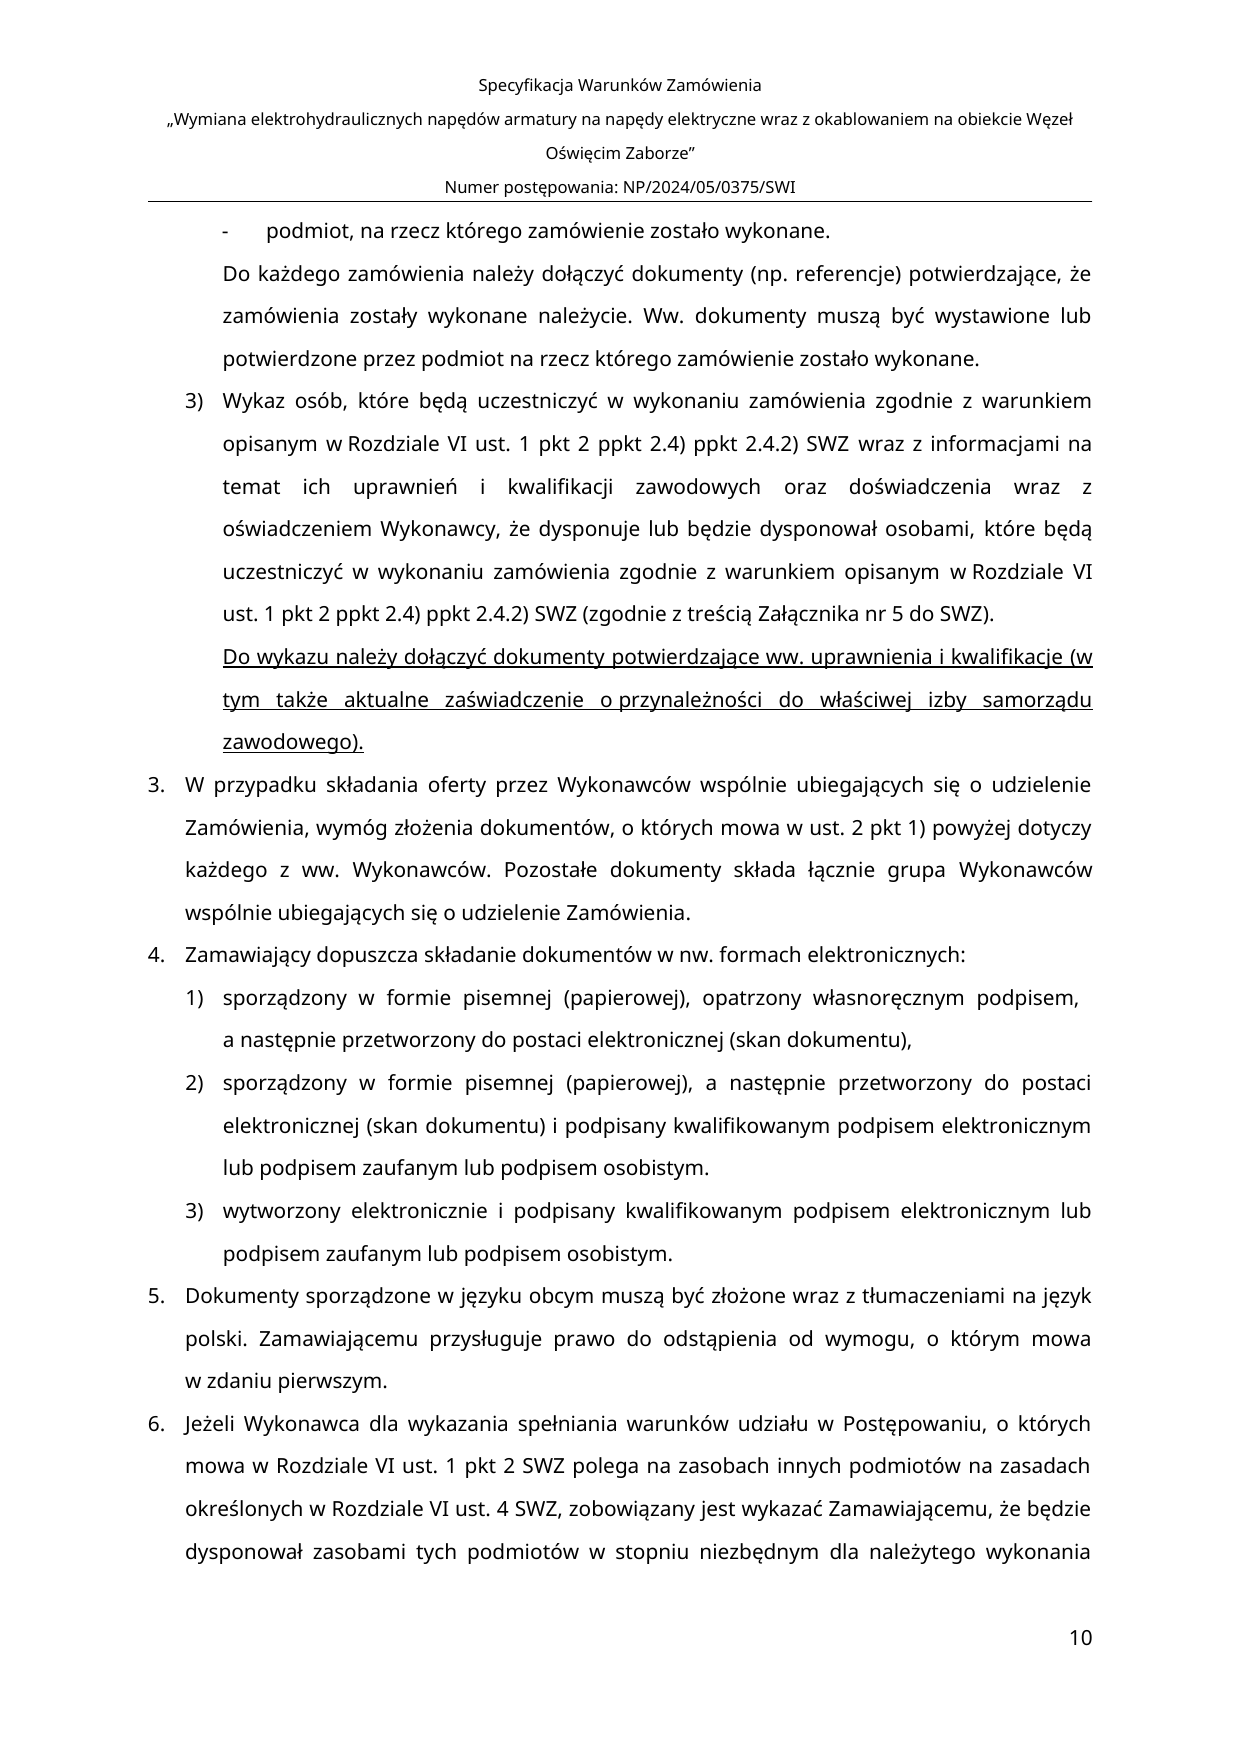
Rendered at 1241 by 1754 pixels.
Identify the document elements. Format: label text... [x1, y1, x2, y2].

list podmiot, na rzecz którego zamówienie zostało wykonane. [222, 216, 1092, 244]
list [148, 1409, 1092, 1565]
list Wykaz osób, które będą uczestniczyć w wykonaniu zamówienia zgodnie z warunkiem opisanym w Rozdziale VI ust. 1 pkt 2 ppkt 2.4) ppkt 2.4.2) SWZ wraz z informacjami na temat ich uprawnień i kwalifikacji zawodowych oraz doświadczenia wraz z oświadczeniem Wykonawcy, że dysponuje lub będzie dysponował osobami, które będą uczestniczyć w wykonaniu zamówienia zgodnie z warunkiem opisanym w Rozdziale VI ust. 1 pkt 2 ppkt 2.4) ppkt 2.4.2) SWZ (zgodnie z treścią Załącznika nr 5 do SWZ). [185, 387, 1092, 628]
list Dokumenty sporządzone w języku obcym muszą być złożone wraz z tłumaczeniami na język polski. Zamawiającemu przysługuje prawo do odstąpienia od wymogu, o którym mowa w zdaniu pierwszym. [148, 1281, 1092, 1395]
list Do wykazu należy dołączyć dokumenty potwierdzające ww. uprawnienia i kwalifikacje (w tym także aktualne zaświadczenie o przynależności do właściwej izby samorządu zawodowego). [222, 667, 1092, 709]
list sporządzony w formie pisemnej (papierowej), opatrzony własnoręcznym podpisem, a następnie przetworzony do postaci elektronicznej (skan dokumentu), [185, 983, 1092, 1054]
list W przypadku składania oferty przez Wykonawców wspólnie ubiegających się o udzielenie Zamówienia, wymóg złożenia dokumentów, o których mowa w ust. 2 pkt 1) powyżej dotyczy każdego z ww. Wykonawców. Pozostałe dokumenty składa łącznie grupa Wykonawców wspólnie ubiegających się o udzielenie Zamówienia. [148, 770, 1092, 926]
list Do wykazu należy dołączyć dokumenty potwierdzające ww. uprawnienia i kwalifikacje (w tym także aktualne zaświadczenie o przynależności do właściwej izby samorządu zawodowego). [222, 710, 1092, 756]
list Do wykazu należy dołączyć dokumenty potwierdzające ww. uprawnienia i kwalifikacje (w tym także aktualne zaświadczenie o przynależności do właściwej izby samorządu zawodowego). [222, 642, 1092, 666]
list wytworzony elektronicznie i podpisany kwalifikowanym podpisem elektronicznym lub podpisem zaufanym lub podpisem osobistym. [185, 1196, 1092, 1267]
list Do każdego zamówienia należy dołączyć dokumenty (np. referencje) potwierdzające, że zamówienia zostały wykonane należycie. Ww. dokumenty muszą być wystawione lub potwierdzone przez podmiot na rzecz którego zamówienie zostało wykonane. [222, 259, 1092, 372]
list Zamawiający dopuszcza składanie dokumentów w nw. formach elektronicznych: [148, 940, 1092, 969]
list sporządzony w formie pisemnej (papierowej), a następnie przetworzony do postaci elektronicznej (skan dokumentu) i podpisany kwalifikowanym podpisem elektronicznym lub podpisem zaufanym lub podpisem osobistym. [185, 1068, 1092, 1182]
